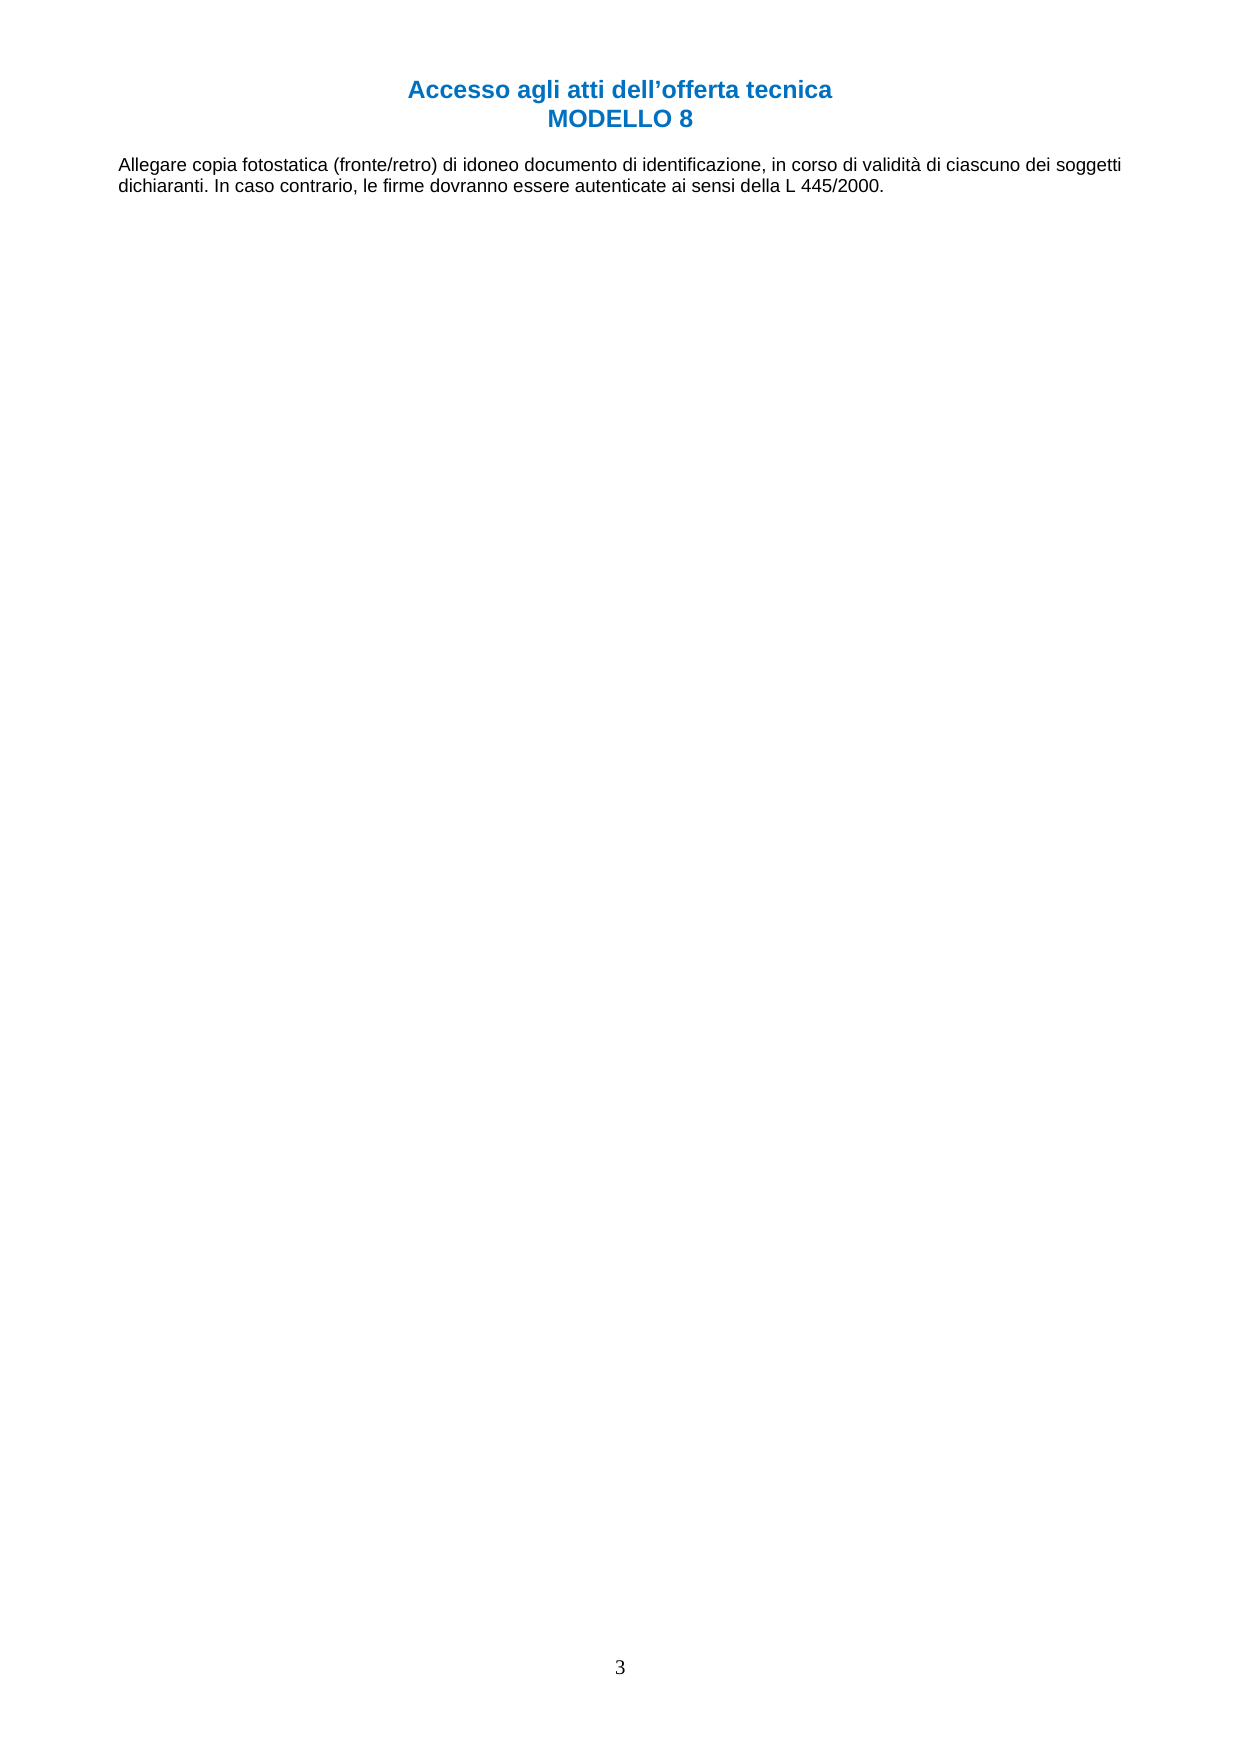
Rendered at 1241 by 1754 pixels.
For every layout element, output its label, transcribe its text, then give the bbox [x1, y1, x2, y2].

text Allegare copia fotostatica (fronte/retro) di idoneo documento di identificazione, in corso di validità di ciascuno dei soggetti dichiaranti. In caso contrario, le firme dovranno essere autenticate ai sensi della L 445/2000. [118, 153, 1122, 197]
